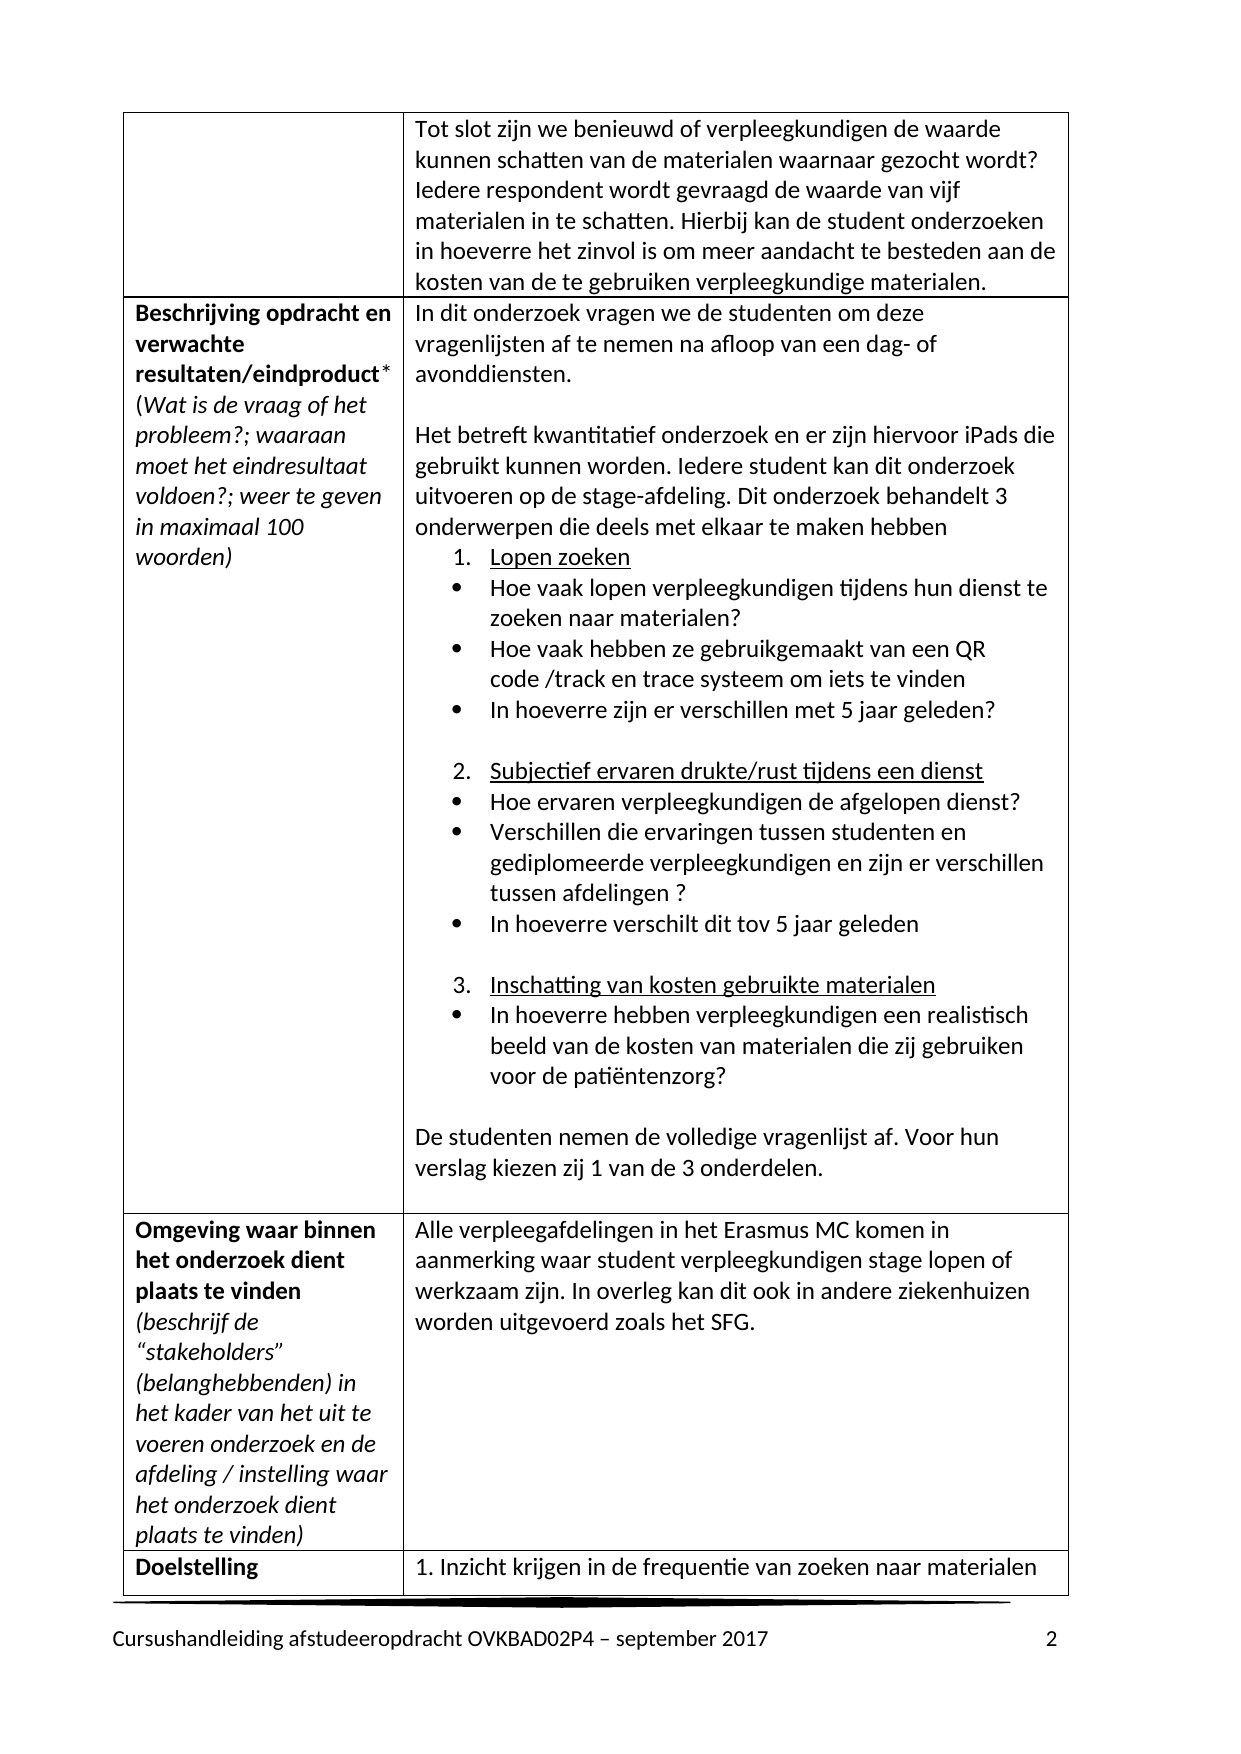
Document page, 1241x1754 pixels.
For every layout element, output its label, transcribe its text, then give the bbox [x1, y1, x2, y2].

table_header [124, 113, 403, 296]
table_cell In dit onderzoek vragen we de studenten om deze vragenlijsten af te nemen na afloop van een dag- of avonddiensten. Het betreft kwantitatief onderzoek en er zijn hiervoor iPads die gebruikt kunnen worden. Iedere student kan dit onderzoek uitvoeren op de stage-afdeling. Dit onderzoek behandelt 3 onderwerpen die deels met elkaar te maken hebben Lopen zoeken Hoe vaak lopen verpleegkundigen tijdens hun dienst te zoeken naar materialen? Hoe vaak hebben ze gebruikgemaakt van een QR code /track en trace systeem om iets te vinden In hoeverre zijn er verschillen met 5 jaar geleden? Subjectief ervaren drukte/rust tijdens een dienst Hoe ervaren verpleegkundigen de afgelopen dienst? Verschillen die ervaringen tussen studenten en gediplomeerde verpleegkundigen en zijn er verschillen tussen afdelingen ? In hoeverre verschilt dit tov 5 jaar geleden Inschatting van kosten gebruikte materialen In hoeverre hebben verpleegkundigen een realistisch beeld van de kosten van materialen die zij gebruiken voor de patiëntenzorg? De studenten nemen de volledige vragenlijst af. Voor hun verslag kiezen zij 1 van de 3 onderdelen. [404, 298, 1068, 1213]
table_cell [404, 1551, 1068, 1595]
table_cell Omgeving waar binnen het onderzoek dient plaats te vinden (beschrijf de “stakeholders” (belanghebbenden) in het kader van het uit te voeren onderzoek en de afdeling / instelling waar het onderzoek dient plaats te vinden) [124, 1214, 403, 1550]
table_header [404, 113, 1068, 296]
table_cell Alle verpleegafdelingen in het Erasmus MC komen in aanmerking waar student verpleegkundigen stage lopen of werkzaam zijn. In overleg kan dit ook in andere ziekenhuizen worden uitgevoerd zoals het SFG. [404, 1214, 1068, 1550]
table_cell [124, 1551, 403, 1595]
table_cell Beschrijving opdracht en verwachte resultaten/eindproduct* (Wat is de vraag of het probleem?; waaraan moet het eindresultaat voldoen?; weer te geven in maximaal 100 woorden) [124, 298, 403, 1213]
